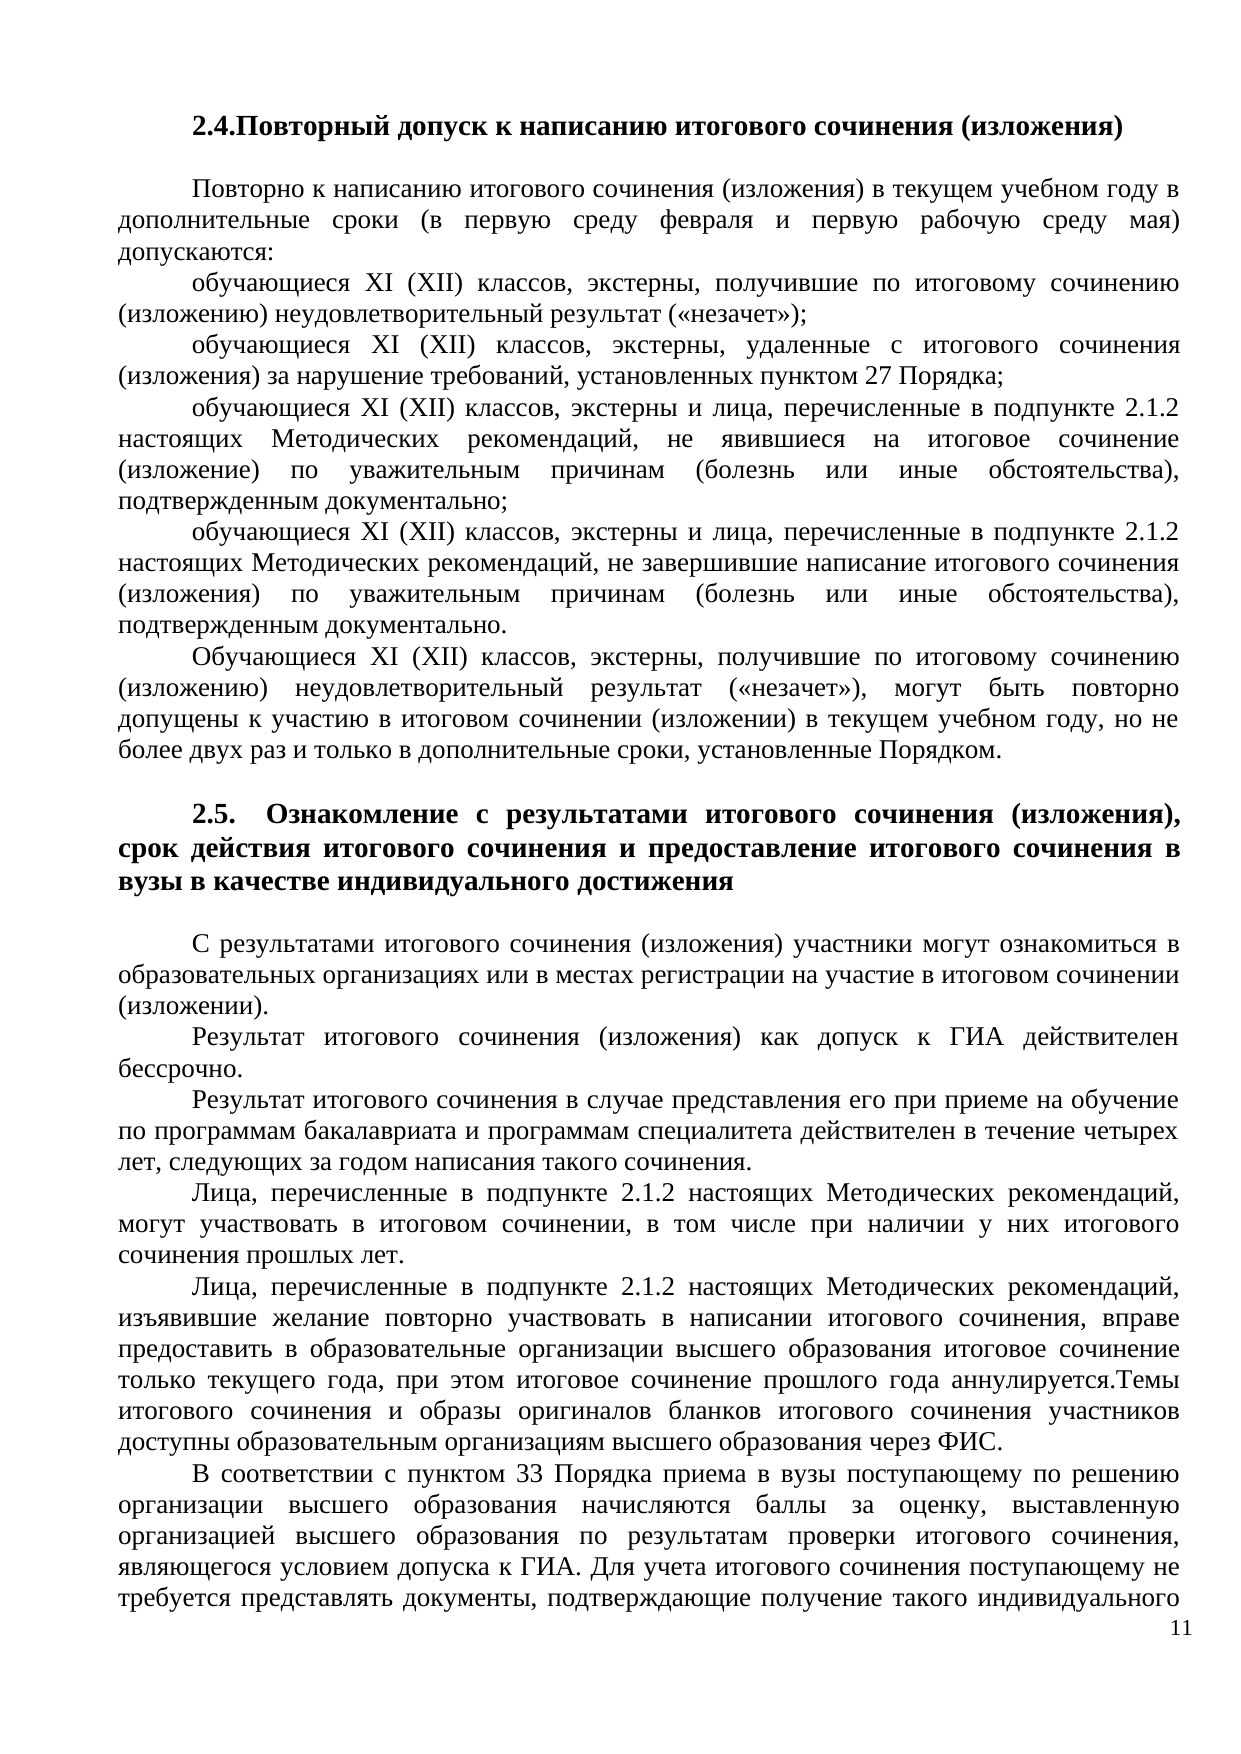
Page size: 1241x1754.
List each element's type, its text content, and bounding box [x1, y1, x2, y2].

text Результат итогового сочинения в случае представления его при приеме на обучение по программам бакалавриата и программам специалитета действителен в течение четырех лет, следующих за годом написания такого сочинения. [118, 1083, 1180, 1176]
text обучающиеся XI (XII) классов, экстерны, получившие по итоговому сочинению (изложению) неудовлетворительный результат («незачет»); [118, 266, 1180, 328]
text Результат итогового сочинения (изложения) как допуск к ГИА действителен бессрочно. [118, 1021, 1180, 1083]
text Лица, перечисленные в подпункте 2.1.2 настоящих Методических рекомендаций, изъявившие желание повторно участвовать в написании итогового сочинения, вправе предоставить в образовательные организации высшего образования итоговое сочинение только текущего года, при этом итоговое сочинение прошлого года аннулируется.Темы итогового сочинения и образы оригиналов бланков итогового сочинения участников доступны образовательным организациям высшего образования через ФИС. [118, 1270, 1181, 1457]
subtitle 2.4.Повторный допуск к написанию итогового сочинения (изложения) [192, 108, 1192, 142]
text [118, 1457, 1181, 1612]
text Обучающиеся XI (XII) классов, экстерны, получившие по итоговому сочинению (изложению) неудовлетворительный результат («незачет»), могут быть повторно допущены к участию в итоговом сочинении (изложении) в текущем учебном году, но не более двух раз и только в дополнительные сроки, установленные Порядком. [118, 640, 1181, 764]
text обучающиеся XI (XII) классов, экстерны и лица, перечисленные в подпункте 2.1.2 настоящих Методических рекомендаций, не завершившие написание итогового сочинения (изложения) по уважительным причинам (болезнь или иные обстоятельства), подтвержденным документально. [118, 515, 1181, 640]
text Повторно к написанию итогового сочинения (изложения) в текущем учебном году в дополнительные сроки (в первую среду февраля и первую рабочую среду мая) допускаются: [118, 172, 1181, 266]
text обучающиеся XI (XII) классов, экстерны, удаленные с итогового сочинения (изложения) за нарушение требований, установленных пунктом 27 Порядка; [118, 328, 1181, 391]
text обучающиеся XI (XII) классов, экстерны и лица, перечисленные в подпункте 2.1.2 настоящих Методических рекомендаций, не явившиеся на итоговое сочинение (изложение) по уважительным причинам (болезнь или иные обстоятельства), подтвержденным документально; [118, 391, 1181, 515]
text Лица, перечисленные в подпункте 2.1.2 настоящих Методических рекомендаций, могут участвовать в итоговом сочинении, в том числе при наличии у них итогового сочинения прошлых лет. [118, 1176, 1181, 1270]
subtitle Ознакомление с результатами итогового сочинения (изложения), срок действия итогового сочинения и предоставление итогового сочинения в вузы в качестве индивидуального достижения [118, 796, 1181, 897]
text С результатами итогового сочинения (изложения) участники могут ознакомиться в образовательных организациях или в местах регистрации на участие в итоговом сочинении (изложении). [118, 927, 1181, 1021]
